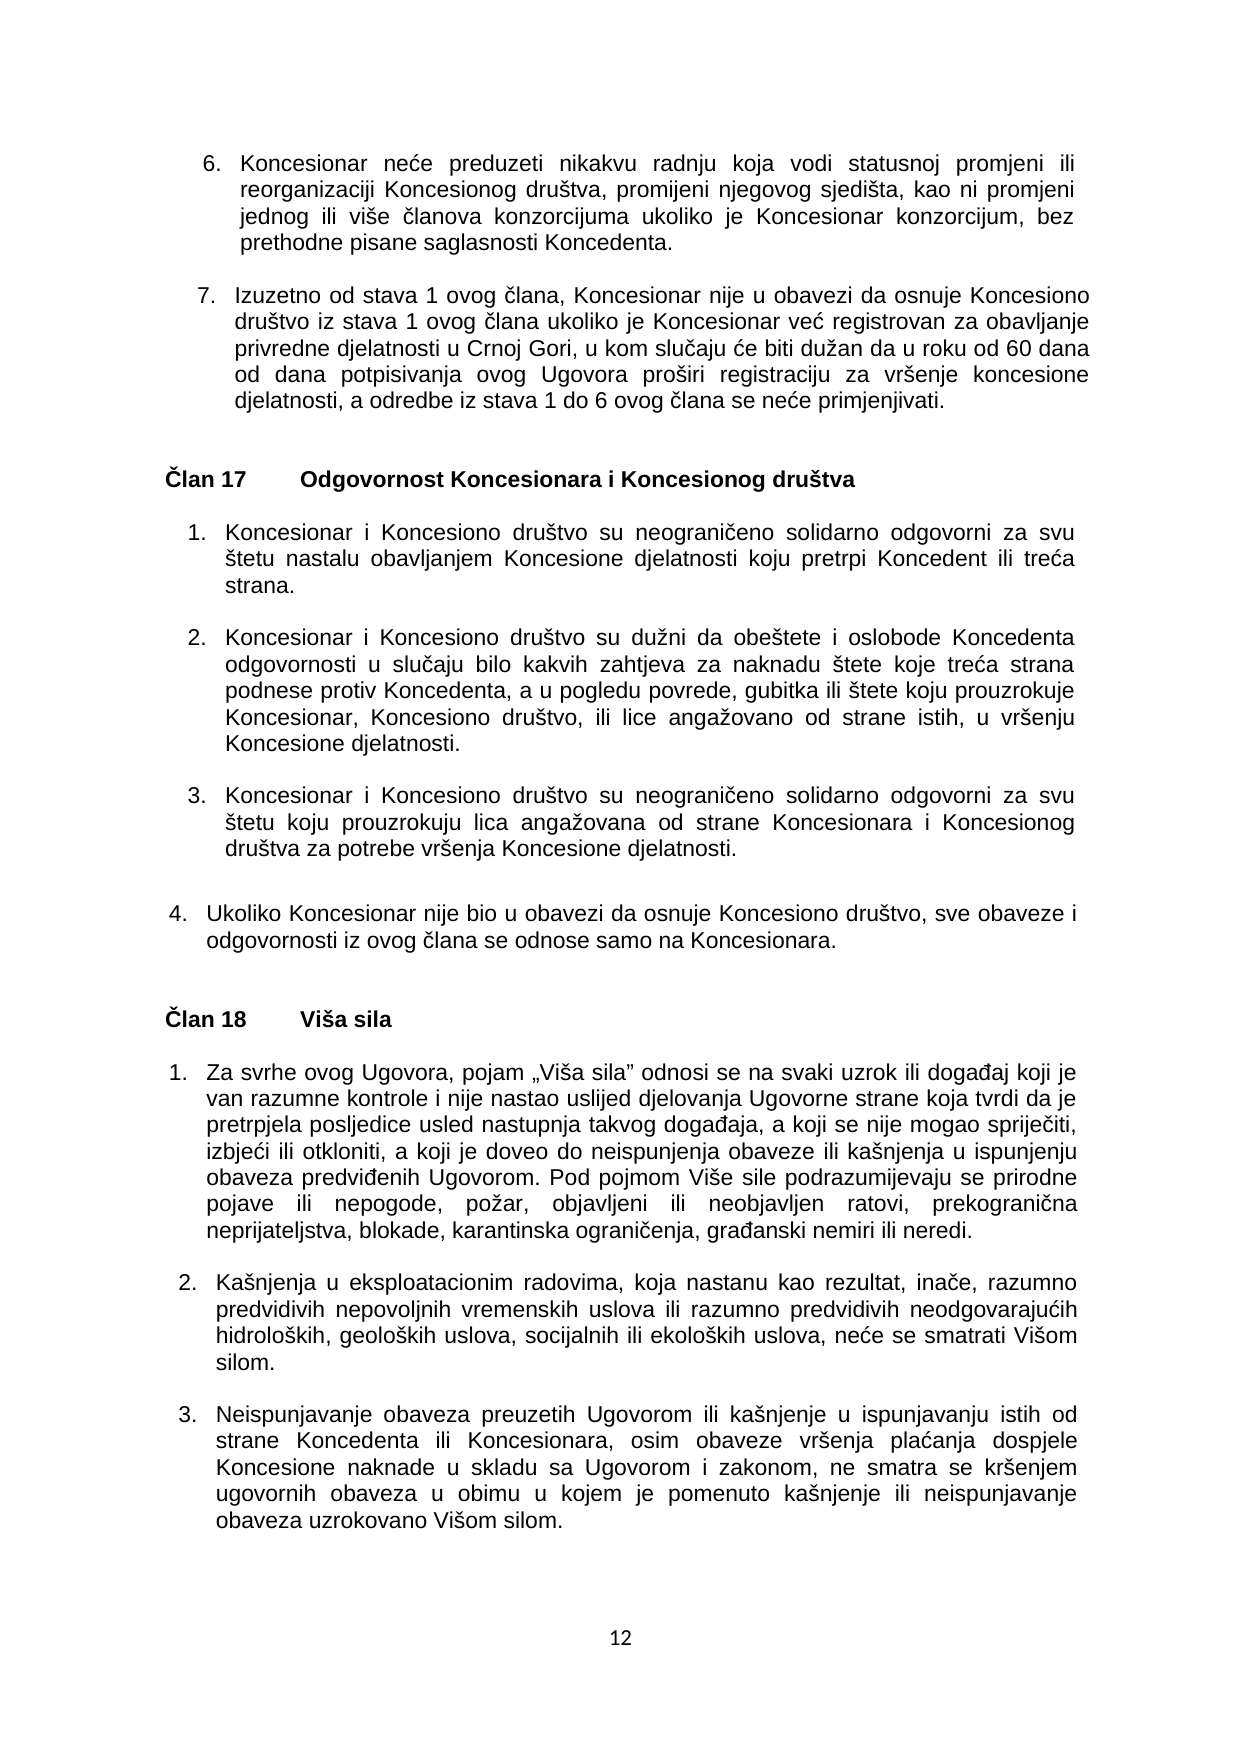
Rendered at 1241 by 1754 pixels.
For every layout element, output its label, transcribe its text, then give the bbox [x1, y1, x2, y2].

list Koncesionar i Koncesiono društvo su dužni da obeštete i oslobode Koncedenta odgovornosti u slučaju bilo kakvih zahtjeva za naknadu štete koje treća strana podnese protiv Koncedenta, a u pogledu povrede, gubitka ili štete koju prouzrokuje Koncesionar, Koncesiono društvo, ili lice angažovano od strane istih, u vršenju Koncesione djelatnosti. [187, 624, 1075, 756]
list Koncesionar neće preduzeti nikakvu radnju koja vodi statusnoj promjeni ili reorganizaciji Koncesionog društva, promijeni njegovog sjedišta, kao ni promjeni jednog ili više članova konzorcijuma ukoliko je Koncesionar konzorcijum, bez prethodne pisane saglasnosti Koncedenta. [202, 150, 1075, 255]
list Ukoliko Koncesionar nije bio u obavezi da osnuje Koncesiono društvo, sve obaveze i odgovornosti iz ovog člana se odnose samo na Koncesionara. [169, 900, 1078, 953]
list Koncesionar i Koncesiono društvo su neograničeno solidarno odgovorni za svu štetu koju prouzrokuju lica angažovana od strane Koncesionara i Koncesionog društva za potrebe vršenja Koncesione djelatnosti. [187, 782, 1075, 862]
list Odgovornost Koncesionara i Koncesionog društva [165, 466, 1075, 493]
list Viša sila [165, 1006, 1075, 1032]
list Izuzetno od stava 1 ovog člana, Koncesionar nije u obavezi da osnuje Koncesiono društvo iz stava 1 ovog člana ukoliko je Koncesionar već registrovan za obavljanje privredne djelatnosti u Crnoj Gori, u kom slučaju će biti dužan da u roku od 60 dana od dana potpisivanja ovog Ugovora proširi registraciju za vršenje koncesione djelatnosti, a odredbe iz stava 1 do 6 ovog člana se neće primjenjivati. [197, 282, 1090, 413]
list Kašnjenja u eksploatacionim radovima, koja nastanu kao rezultat, inače, razumno predvidivih nepovoljnih vremenskih uslova ili razumno predvidivih neodgovarajućih hidroloških, geoloških uslova, socijalnih ili ekoloških uslova, neće se smatrati Višom silom. [178, 1269, 1078, 1375]
list Neispunjavanje obaveza preuzetih Ugovorom ili kašnjenje u ispunjavanju istih od strane Koncedenta ili Koncesionara, osim obaveze vršenja plaćanja dospjele Koncesione naknade u skladu sa Ugovorom i zakonom, ne smatra se kršenjem ugovornih obaveza u obimu u kojem je pomenuto kašnjenje ili neispunjavanje obaveza uzrokovano Višom silom. [178, 1401, 1078, 1533]
list Za svrhe ovog Ugovora, pojam „Viša sila” odnosi se na svaki uzrok ili događaj koji je van razumne kontrole i nije nastao uslijed djelovanja Ugovorne strane koja tvrdi da je pretrpjela posljedice usled nastupnja takvog događaja, a koji se nije mogao spriječiti, izbjeći ili otkloniti, a koji je doveo do neispunjenja obaveze ili kašnjenja u ispunjenju obaveza predviđenih Ugovorom. Pod pojmom Više sile podrazumijevaju se prirodne pojave ili nepogode, požar, objavljeni ili neobjavljen ratovi, prekogranična neprijateljstva, blokade, karantinska ograničenja, građanski nemiri ili neredi. [169, 1058, 1078, 1243]
list Koncesionar i Koncesiono društvo su neograničeno solidarno odgovorni za svu štetu nastalu obavljanjem Koncesione djelatnosti koju pretrpi Koncedent ili treća strana. [187, 519, 1075, 598]
